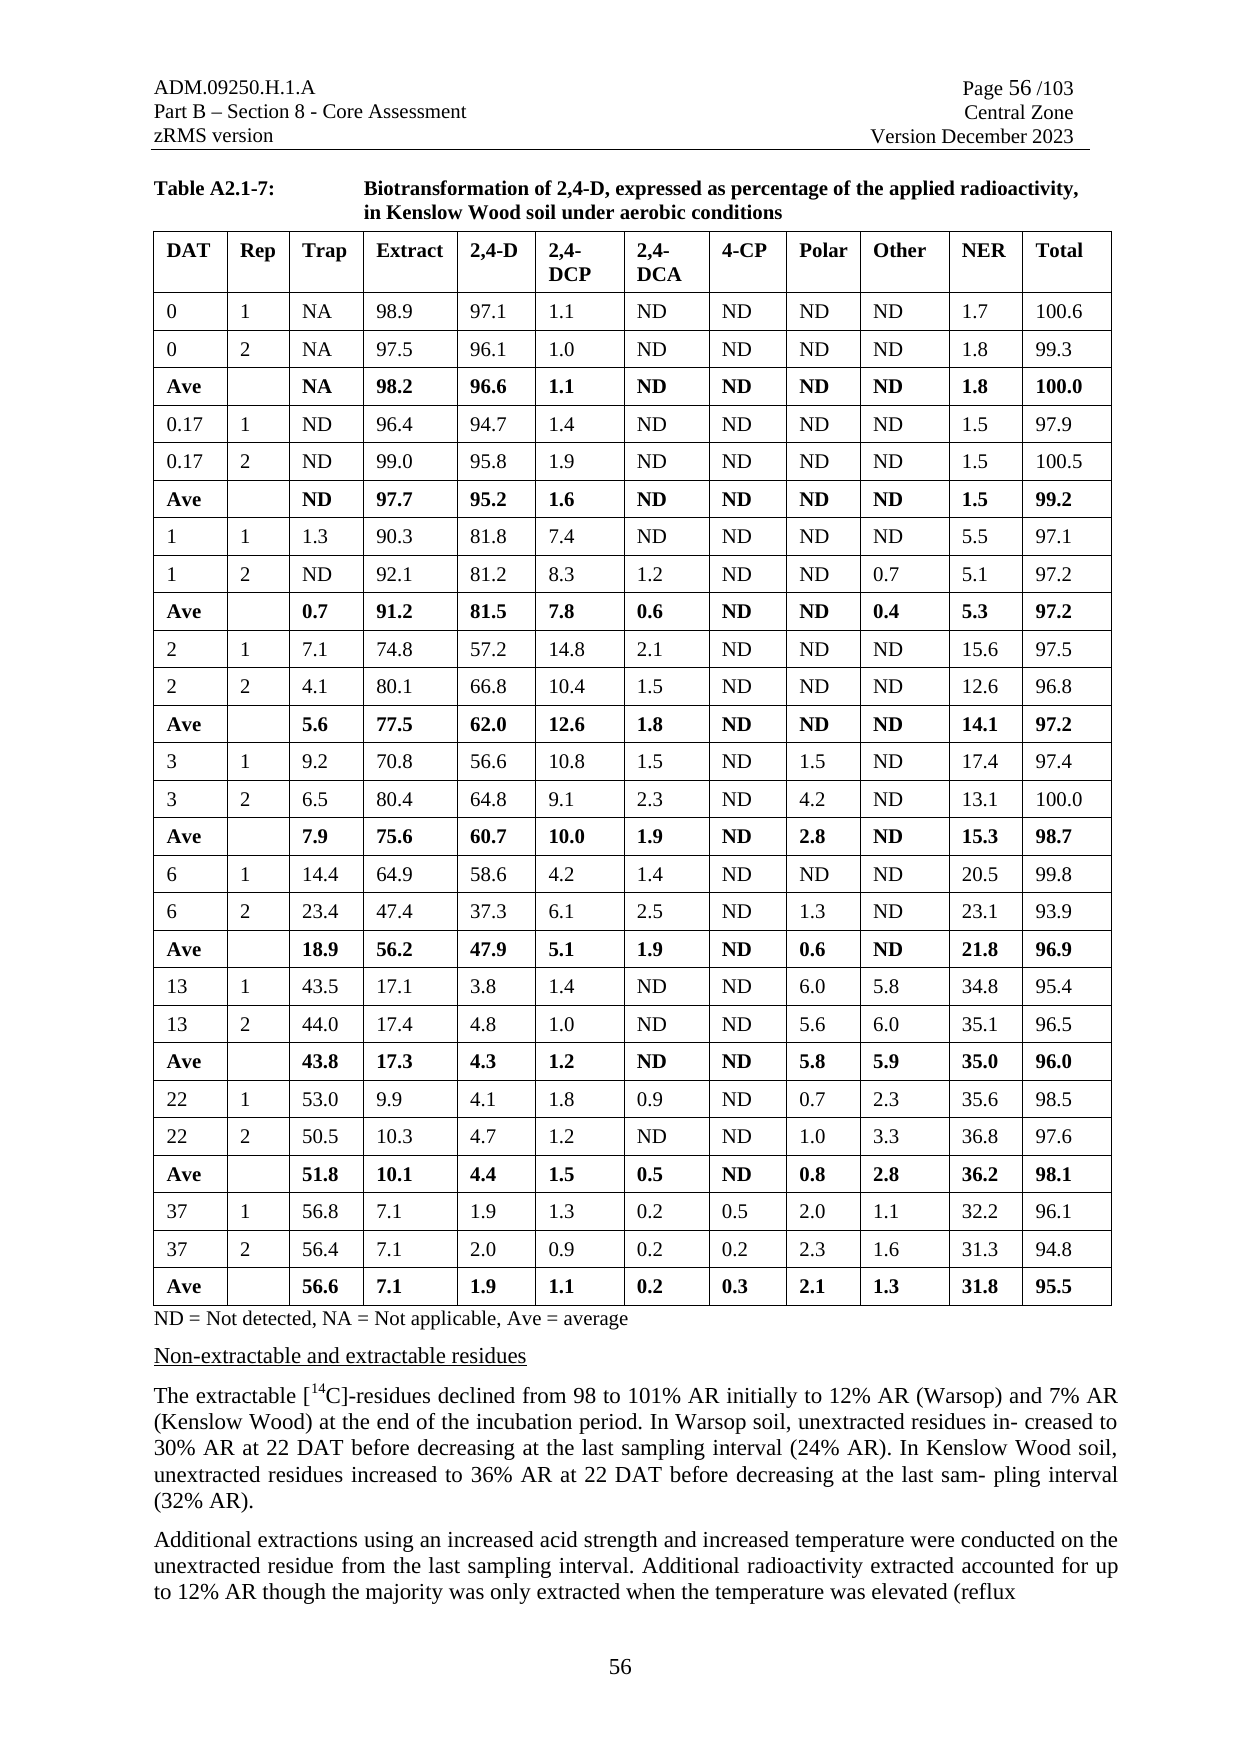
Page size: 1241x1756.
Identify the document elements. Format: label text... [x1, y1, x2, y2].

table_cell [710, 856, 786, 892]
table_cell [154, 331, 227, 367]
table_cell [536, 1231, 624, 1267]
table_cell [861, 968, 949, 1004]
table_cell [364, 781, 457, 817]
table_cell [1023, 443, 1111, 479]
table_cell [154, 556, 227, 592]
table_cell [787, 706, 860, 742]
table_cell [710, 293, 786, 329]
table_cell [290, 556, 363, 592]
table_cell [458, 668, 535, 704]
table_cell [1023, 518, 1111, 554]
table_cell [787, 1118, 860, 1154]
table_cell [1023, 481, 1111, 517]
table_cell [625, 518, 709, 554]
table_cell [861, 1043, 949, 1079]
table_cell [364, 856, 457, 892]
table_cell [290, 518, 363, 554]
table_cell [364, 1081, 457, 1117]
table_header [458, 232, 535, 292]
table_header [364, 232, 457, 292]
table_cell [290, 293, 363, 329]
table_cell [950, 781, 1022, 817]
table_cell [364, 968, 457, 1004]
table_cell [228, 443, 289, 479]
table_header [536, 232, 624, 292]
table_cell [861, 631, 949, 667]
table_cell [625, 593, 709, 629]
text The extractable [14C]-residues declined from 98 to 101% AR initially to 12% AR (Warsop) and 7% AR (Kenslow Wood) at the end of the incubation period. In Warsop soil, unextracted residues in- creased to 30% AR at 22 DAT before decreasing at the last sampling interval (24% AR). In Kenslow Wood soil, unextracted residues increased to 36% AR at 22 DAT before decreasing at the last sam- pling interval (32% AR). [153, 1380, 1120, 1513]
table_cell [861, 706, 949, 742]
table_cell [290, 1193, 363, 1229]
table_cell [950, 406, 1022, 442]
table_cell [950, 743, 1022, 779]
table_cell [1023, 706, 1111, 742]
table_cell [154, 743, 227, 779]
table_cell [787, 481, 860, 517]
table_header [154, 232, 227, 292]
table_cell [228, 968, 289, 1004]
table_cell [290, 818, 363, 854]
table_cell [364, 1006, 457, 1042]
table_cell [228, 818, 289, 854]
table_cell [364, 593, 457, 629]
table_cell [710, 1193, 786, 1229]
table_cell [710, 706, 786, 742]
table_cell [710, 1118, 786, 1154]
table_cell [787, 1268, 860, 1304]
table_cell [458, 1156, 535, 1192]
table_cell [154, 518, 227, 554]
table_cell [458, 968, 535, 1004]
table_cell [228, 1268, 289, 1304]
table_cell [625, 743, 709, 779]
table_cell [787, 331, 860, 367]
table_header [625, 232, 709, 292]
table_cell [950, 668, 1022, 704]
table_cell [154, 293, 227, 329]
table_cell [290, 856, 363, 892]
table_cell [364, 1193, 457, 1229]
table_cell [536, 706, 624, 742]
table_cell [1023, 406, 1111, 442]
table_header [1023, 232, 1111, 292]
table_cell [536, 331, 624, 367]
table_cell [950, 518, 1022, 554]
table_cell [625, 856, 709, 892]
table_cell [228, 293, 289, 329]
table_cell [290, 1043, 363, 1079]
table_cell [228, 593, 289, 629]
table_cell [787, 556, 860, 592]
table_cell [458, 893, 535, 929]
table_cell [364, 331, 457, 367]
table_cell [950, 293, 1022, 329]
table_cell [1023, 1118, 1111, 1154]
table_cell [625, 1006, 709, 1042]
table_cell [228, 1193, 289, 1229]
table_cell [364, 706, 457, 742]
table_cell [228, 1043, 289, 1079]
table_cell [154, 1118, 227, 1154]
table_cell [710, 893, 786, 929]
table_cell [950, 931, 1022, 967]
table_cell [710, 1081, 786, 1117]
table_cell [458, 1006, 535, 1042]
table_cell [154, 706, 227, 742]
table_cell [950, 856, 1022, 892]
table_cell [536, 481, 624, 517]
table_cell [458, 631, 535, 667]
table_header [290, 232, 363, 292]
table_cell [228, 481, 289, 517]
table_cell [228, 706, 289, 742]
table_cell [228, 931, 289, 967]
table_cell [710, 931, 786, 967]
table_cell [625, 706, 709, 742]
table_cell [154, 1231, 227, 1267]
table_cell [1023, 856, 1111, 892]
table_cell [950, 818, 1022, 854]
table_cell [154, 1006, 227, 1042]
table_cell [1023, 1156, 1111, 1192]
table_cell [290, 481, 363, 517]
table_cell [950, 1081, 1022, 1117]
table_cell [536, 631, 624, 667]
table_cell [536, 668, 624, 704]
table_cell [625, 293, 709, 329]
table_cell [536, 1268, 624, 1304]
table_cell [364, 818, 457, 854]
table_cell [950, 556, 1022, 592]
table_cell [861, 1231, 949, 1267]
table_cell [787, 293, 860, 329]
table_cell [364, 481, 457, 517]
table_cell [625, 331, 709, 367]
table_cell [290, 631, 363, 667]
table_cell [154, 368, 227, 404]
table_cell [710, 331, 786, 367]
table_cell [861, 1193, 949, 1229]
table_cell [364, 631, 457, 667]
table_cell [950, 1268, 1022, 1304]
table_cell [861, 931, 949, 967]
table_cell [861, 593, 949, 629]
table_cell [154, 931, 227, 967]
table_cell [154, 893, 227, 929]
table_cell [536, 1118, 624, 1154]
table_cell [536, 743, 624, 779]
text Additional extractions using an increased acid strength and increased temperature were conducted on the unextracted residue from the last sampling interval. Additional radioactivity extracted accounted for up to 12% AR though the majority was only extracted when the temperature was elevated (reflux [153, 1526, 1120, 1605]
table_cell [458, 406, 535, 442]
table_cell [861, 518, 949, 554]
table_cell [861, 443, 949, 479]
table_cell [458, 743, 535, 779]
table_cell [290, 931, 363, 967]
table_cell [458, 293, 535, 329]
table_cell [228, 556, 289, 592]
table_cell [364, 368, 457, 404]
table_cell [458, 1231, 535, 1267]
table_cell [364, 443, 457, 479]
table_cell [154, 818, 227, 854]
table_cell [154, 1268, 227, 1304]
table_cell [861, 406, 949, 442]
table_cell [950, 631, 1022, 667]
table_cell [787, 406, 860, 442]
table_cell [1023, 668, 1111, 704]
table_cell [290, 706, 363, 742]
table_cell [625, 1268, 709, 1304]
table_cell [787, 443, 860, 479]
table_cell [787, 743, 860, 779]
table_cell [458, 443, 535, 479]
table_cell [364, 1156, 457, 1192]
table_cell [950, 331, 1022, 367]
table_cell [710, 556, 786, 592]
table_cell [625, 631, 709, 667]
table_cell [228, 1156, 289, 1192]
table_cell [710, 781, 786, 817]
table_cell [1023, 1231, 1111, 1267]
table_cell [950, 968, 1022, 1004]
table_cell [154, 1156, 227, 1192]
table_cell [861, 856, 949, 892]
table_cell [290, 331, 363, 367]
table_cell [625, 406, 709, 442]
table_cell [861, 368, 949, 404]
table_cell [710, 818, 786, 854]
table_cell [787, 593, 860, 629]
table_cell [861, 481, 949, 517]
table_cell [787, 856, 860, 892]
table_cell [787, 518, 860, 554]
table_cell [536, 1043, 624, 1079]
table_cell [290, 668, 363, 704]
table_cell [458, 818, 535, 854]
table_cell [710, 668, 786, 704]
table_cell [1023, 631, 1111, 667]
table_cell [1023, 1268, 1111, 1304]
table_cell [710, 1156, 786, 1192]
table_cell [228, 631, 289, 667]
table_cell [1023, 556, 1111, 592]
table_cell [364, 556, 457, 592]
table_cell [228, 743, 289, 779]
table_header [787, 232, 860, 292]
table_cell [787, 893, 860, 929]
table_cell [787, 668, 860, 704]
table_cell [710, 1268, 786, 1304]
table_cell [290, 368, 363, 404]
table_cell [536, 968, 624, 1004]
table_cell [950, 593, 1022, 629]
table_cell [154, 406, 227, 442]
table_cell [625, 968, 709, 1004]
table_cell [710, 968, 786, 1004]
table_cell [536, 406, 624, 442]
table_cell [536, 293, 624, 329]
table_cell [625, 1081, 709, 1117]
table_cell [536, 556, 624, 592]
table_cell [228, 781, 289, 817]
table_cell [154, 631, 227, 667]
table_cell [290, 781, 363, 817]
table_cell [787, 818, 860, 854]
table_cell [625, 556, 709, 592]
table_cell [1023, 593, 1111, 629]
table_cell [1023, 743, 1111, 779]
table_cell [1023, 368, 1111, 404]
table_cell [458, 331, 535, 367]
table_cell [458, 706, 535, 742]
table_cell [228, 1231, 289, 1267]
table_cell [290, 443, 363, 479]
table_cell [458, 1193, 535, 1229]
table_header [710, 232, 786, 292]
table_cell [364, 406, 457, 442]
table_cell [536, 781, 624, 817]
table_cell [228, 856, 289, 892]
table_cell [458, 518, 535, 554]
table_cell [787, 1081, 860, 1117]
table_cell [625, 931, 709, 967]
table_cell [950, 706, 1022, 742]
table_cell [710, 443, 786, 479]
text Table A2.1-7: Biotransformation of 2,4-D, expressed as percentage of the applied radioactivity, in Kenslow Wood soil under aerobic conditions [153, 176, 1079, 224]
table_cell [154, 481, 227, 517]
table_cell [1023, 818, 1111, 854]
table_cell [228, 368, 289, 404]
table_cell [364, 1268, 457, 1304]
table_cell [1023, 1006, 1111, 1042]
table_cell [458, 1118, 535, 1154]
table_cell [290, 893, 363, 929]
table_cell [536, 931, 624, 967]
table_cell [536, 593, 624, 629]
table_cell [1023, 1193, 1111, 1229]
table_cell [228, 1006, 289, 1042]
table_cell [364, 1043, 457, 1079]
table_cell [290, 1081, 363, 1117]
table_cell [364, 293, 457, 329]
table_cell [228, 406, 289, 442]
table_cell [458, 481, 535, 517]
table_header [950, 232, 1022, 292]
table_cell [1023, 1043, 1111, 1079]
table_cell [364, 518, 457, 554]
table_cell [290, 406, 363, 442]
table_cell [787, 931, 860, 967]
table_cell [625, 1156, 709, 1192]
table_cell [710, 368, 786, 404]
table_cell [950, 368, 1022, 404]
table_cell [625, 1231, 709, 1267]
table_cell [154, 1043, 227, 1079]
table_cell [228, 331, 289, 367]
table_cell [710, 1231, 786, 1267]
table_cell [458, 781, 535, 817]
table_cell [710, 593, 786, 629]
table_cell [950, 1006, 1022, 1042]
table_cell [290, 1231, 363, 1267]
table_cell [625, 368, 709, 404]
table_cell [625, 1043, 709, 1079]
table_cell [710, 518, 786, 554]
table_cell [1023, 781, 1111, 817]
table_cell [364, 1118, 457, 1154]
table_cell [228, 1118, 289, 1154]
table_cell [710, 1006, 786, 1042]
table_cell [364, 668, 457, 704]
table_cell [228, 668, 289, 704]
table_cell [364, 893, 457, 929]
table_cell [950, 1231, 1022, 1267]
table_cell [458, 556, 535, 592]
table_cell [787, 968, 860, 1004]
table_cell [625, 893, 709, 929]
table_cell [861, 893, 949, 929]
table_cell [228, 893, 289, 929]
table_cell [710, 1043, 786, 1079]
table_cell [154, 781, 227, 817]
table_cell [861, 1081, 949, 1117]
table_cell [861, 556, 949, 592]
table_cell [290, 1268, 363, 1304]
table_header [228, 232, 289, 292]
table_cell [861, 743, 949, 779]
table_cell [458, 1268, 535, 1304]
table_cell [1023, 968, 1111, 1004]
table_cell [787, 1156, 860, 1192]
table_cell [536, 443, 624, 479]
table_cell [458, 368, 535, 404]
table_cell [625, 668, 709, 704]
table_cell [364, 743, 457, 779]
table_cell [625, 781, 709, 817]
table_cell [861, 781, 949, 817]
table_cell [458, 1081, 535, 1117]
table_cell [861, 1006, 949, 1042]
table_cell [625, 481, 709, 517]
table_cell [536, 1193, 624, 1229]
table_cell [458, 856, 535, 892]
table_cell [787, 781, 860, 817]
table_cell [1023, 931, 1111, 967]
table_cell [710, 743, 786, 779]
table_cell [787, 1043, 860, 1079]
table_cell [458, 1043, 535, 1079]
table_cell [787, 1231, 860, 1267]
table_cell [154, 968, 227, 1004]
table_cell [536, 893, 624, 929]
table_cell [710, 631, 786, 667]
text Non-extractable and extractable residues [153, 1342, 1123, 1368]
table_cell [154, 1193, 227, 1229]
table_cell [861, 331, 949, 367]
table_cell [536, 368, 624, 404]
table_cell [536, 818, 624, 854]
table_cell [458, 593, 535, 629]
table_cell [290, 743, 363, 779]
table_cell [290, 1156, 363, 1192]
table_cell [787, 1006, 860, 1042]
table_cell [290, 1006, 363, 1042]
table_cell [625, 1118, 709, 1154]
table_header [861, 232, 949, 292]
text ND = Not detected, NA = Not applicable, Ave = average [153, 1306, 1123, 1329]
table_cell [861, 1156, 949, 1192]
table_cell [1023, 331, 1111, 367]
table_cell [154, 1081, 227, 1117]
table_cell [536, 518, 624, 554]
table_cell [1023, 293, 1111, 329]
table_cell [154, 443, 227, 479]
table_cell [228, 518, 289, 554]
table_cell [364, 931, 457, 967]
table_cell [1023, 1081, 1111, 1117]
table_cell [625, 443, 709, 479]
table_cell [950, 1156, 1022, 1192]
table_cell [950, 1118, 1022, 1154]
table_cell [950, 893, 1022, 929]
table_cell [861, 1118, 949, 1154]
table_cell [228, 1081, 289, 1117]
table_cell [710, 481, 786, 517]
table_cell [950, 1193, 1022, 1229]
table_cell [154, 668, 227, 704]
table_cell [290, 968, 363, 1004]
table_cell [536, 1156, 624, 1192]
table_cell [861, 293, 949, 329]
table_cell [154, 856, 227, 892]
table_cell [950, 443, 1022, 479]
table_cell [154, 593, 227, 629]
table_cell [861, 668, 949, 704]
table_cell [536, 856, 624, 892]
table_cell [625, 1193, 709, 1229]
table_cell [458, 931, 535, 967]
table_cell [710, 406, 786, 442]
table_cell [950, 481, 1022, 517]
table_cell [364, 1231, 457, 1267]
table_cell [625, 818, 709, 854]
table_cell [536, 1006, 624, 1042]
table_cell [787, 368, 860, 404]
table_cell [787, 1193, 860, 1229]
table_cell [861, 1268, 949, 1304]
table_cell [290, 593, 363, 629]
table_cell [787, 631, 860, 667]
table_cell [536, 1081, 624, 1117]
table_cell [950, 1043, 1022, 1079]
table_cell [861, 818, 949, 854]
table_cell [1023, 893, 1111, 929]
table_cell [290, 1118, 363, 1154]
